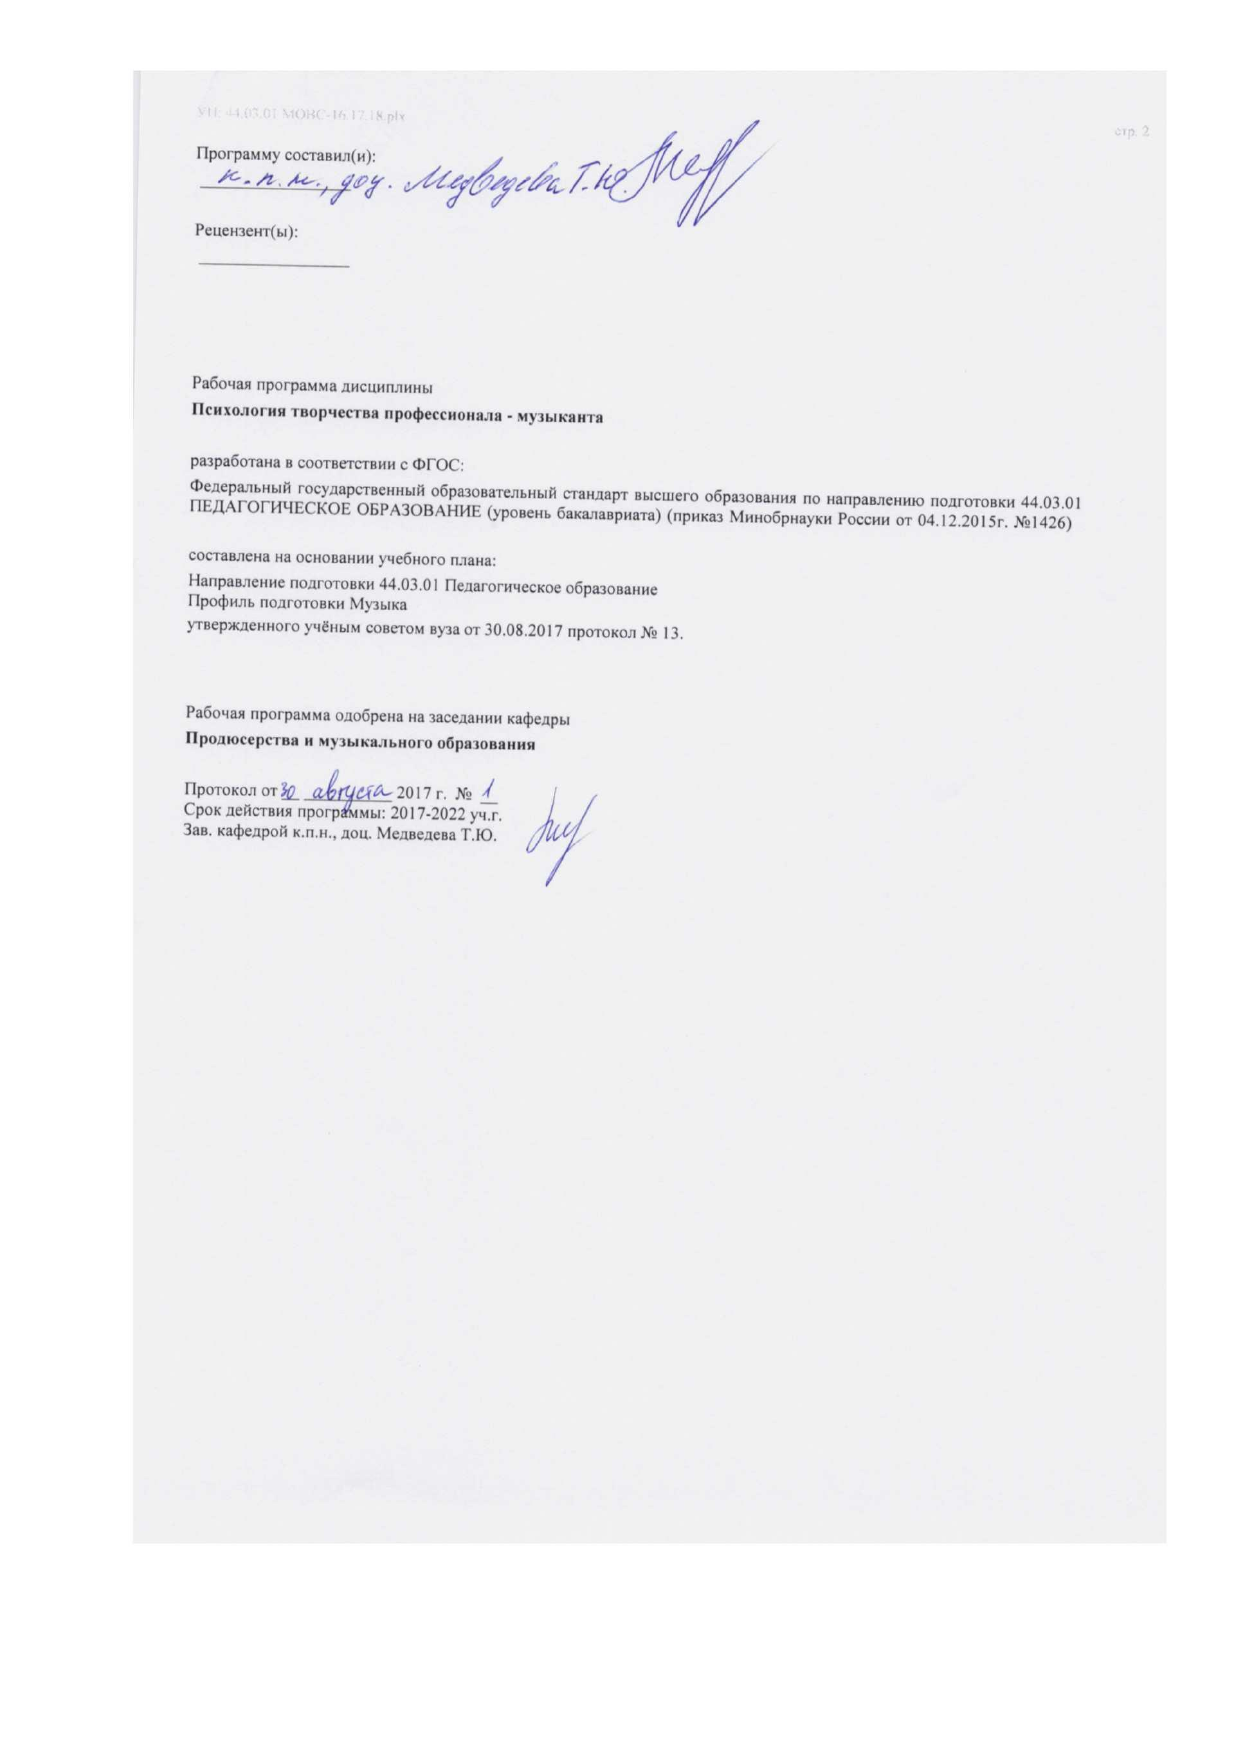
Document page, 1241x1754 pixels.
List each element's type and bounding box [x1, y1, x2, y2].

picture [118, 58, 1181, 1563]
